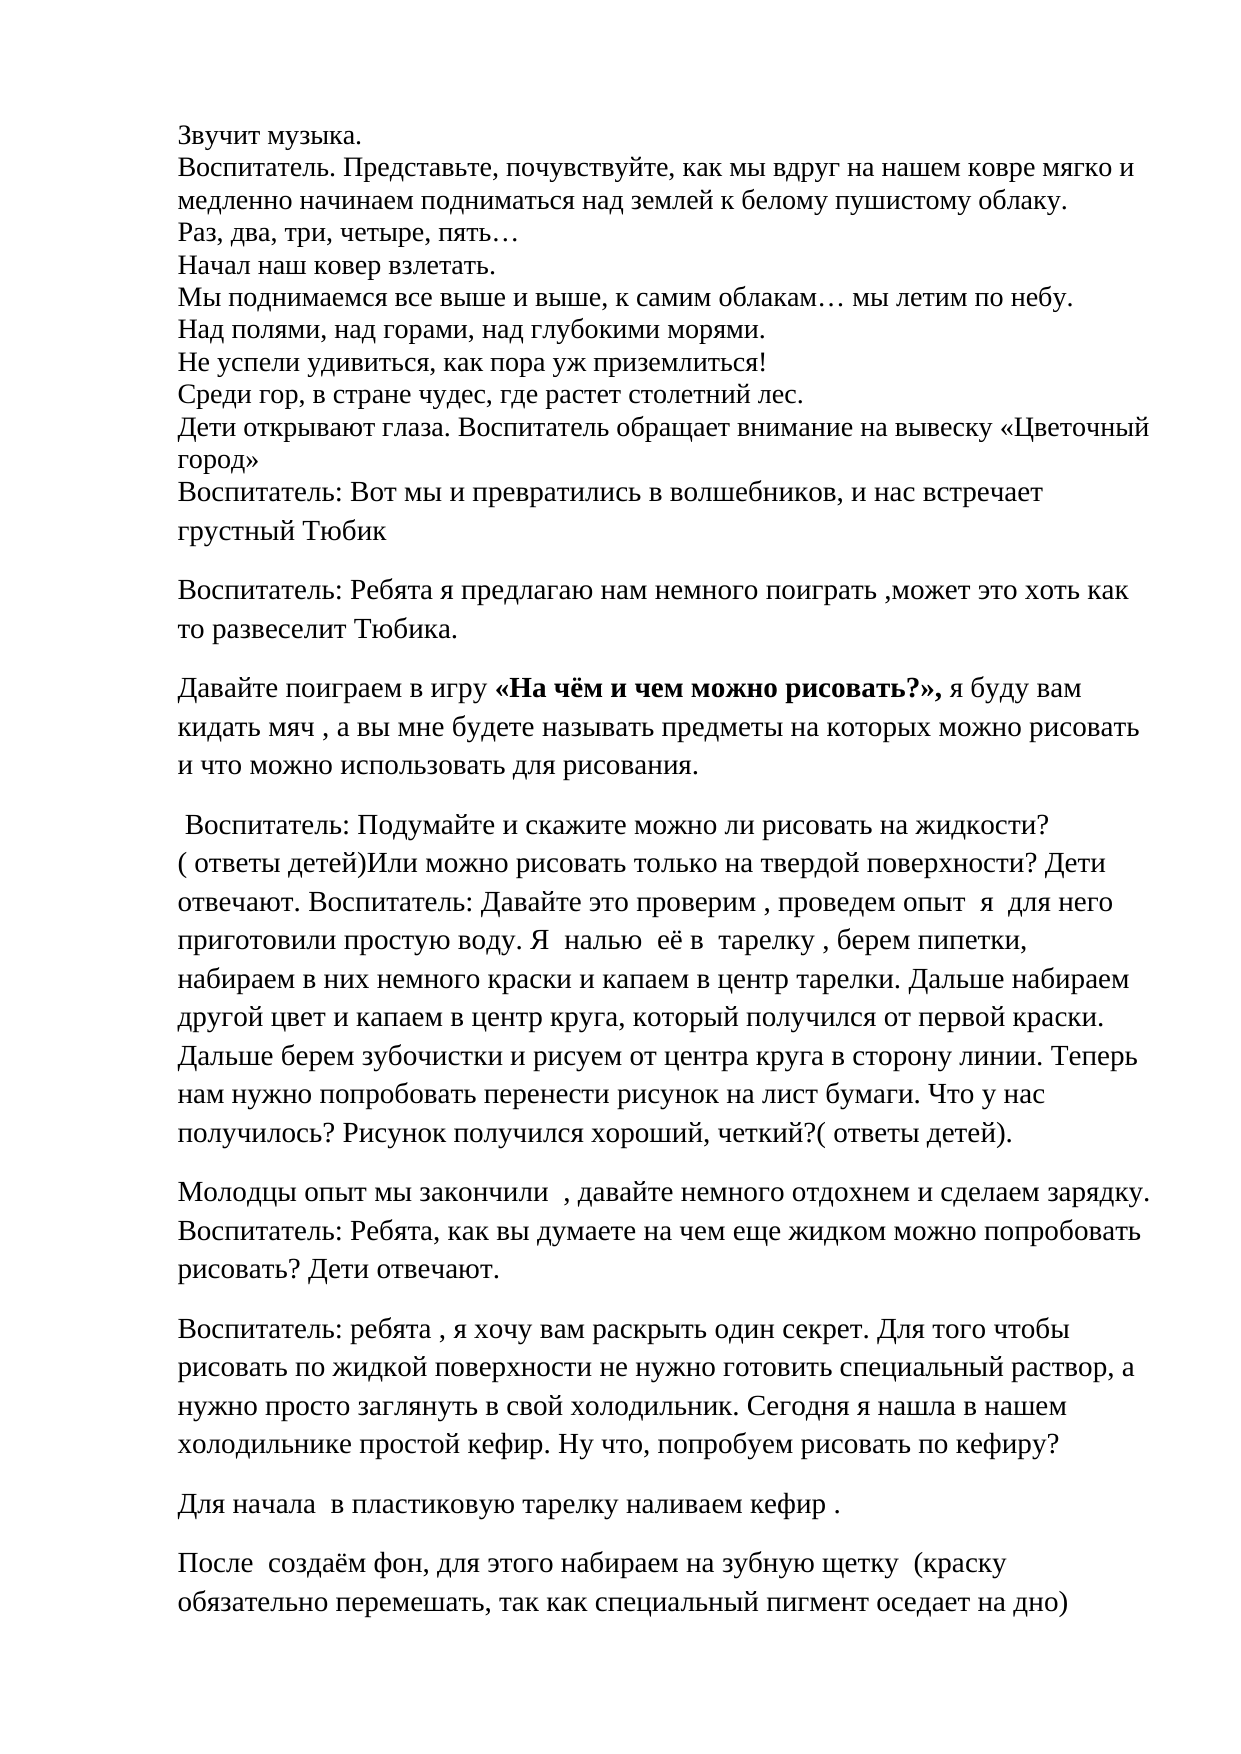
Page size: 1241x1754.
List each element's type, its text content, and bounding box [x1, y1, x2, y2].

text Воспитатель: Ребята я предлагаю нам немного поиграть ,может это хоть как то развеселит Тюбика. [177, 572, 1152, 644]
text Над полями, над горами, над глубокими морями. [177, 312, 1152, 345]
text Молодцы опыт мы закончили , давайте немного отдохнем и сделаем зарядку. Воспитатель: Ребята, как вы думаете на чем еще жидком можно попробовать рисовать? Дети отвечают. [177, 1174, 1152, 1285]
text Дети открывают глаза. Воспитатель обращает внимание на вывеску «Цветочный город» [177, 410, 1152, 474]
text Звучит музыка. [177, 118, 1152, 151]
text Мы поднимаемся все выше и выше, к самим облакам… мы летим по небу. [177, 280, 1152, 312]
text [177, 1545, 1152, 1617]
text Воспитатель: Вот мы и превратились в волшебников, и нас встречает грустный Тюбик [177, 474, 1152, 547]
text Среди гор, в стране чудес, где растет столетний лес. [177, 377, 1152, 410]
text Не успели удивиться, как пора уж приземлиться! [177, 345, 1152, 377]
text Воспитатель: Подумайте и скажите можно ли рисовать на жидкости? ( ответы детей)Или можно рисовать только на твердой поверхности? Дети отвечают. Воспитатель: Давайте это проверим , проведем опыт я для него приготовили простую воду. Я налью её в тарелку , берем пипетки, набираем в них немного краски и капаем в центр тарелки. Дальше набираем другой цвет и капаем в центр круга, который получился от первой краски. Дальше берем зубочистки и рисуем от центра круга в сторону линии. Теперь нам нужно попробовать перенести рисунок на лист бумаги. Что у нас получилось? Рисунок получился хороший, четкий?( ответы детей). [177, 807, 1152, 1149]
text Воспитатель: ребята , я хочу вам раскрыть один секрет. Для того чтобы рисовать по жидкой поверхности не нужно готовить специальный раствор, а нужно просто заглянуть в свой холодильник. Сегодня я нашла в нашем холодильнике простой кефир. Ну что, попробуем рисовать по кефиру? [177, 1311, 1152, 1460]
text Раз, два, три, четыре, пять… [177, 215, 1152, 248]
text Начал наш ковер взлетать. [177, 248, 1152, 280]
text Давайте поиграем в игру «На чём и чем можно рисовать?», я буду вам кидать мяч , а вы мне будете называть предметы на которых можно рисовать и что можно использовать для рисования. [177, 670, 1152, 781]
text Воспитатель. Представьте, почувствуйте, как мы вдруг на нашем ковре мягко и медленно начинаем подниматься над землей к белому пушистому облаку. [177, 151, 1152, 215]
text Для начала в пластиковую тарелку наливаем кефир . [177, 1486, 1152, 1519]
